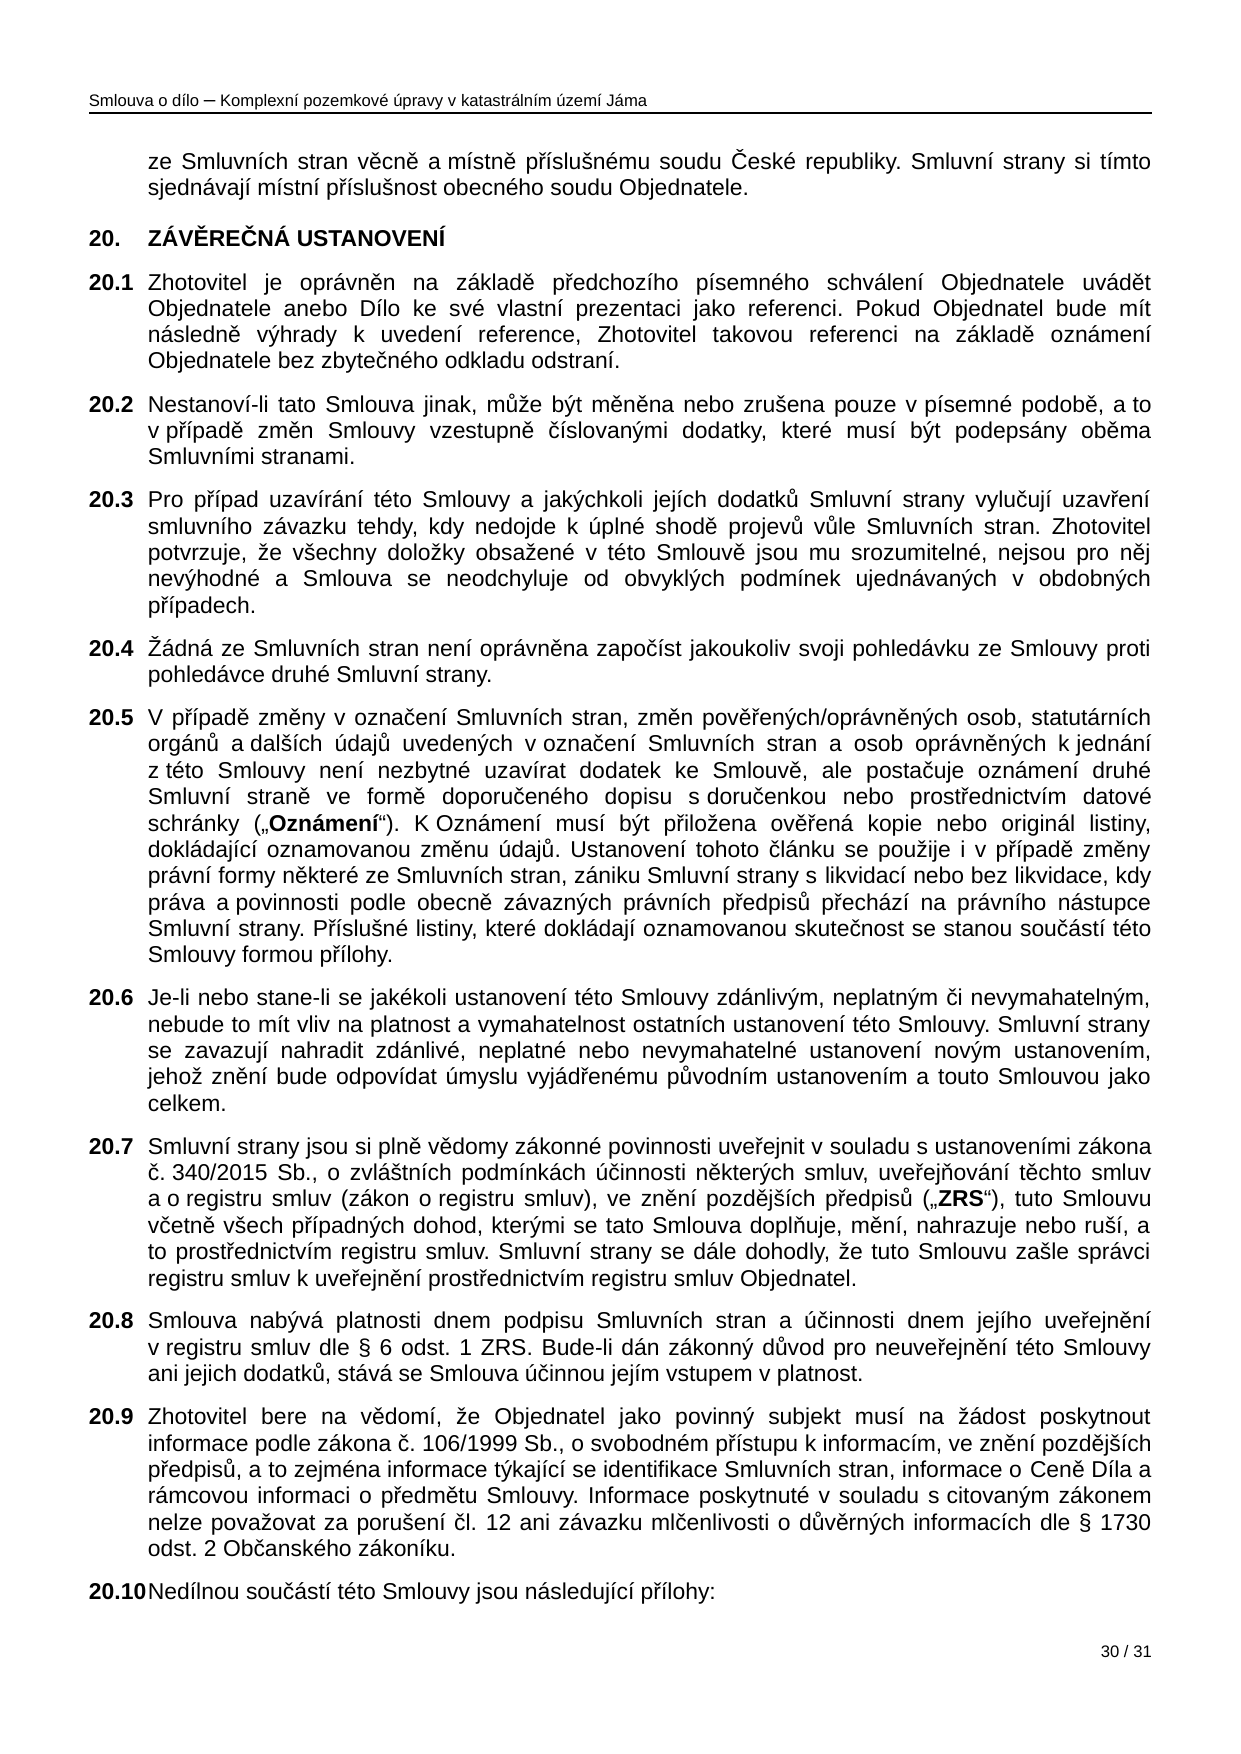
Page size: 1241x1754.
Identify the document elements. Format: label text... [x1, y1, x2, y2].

text Zhotovitel bere na vědomí, že Objednatel jako povinný subjekt musí na žádost poskytnout informace podle zákona č. 106/1999 Sb., o svobodném přístupu k informacím, ve znění pozdějších předpisů, a to zejména informace týkající se identifikace Smluvních stran, informace o Ceně Díla a rámcovou informaci o předmětu Smlouvy. Informace poskytnuté v souladu s citovaným zákonem nelze považovat za porušení čl. 12 ani závazku mlčenlivosti o důvěrných informacích dle § 1730 odst. 2 Občanského zákoníku. [89, 1403, 1152, 1561]
text Je-li nebo stane-li se jakékoli ustanovení této Smlouvy zdánlivým, neplatným či nevymahatelným, nebude to mít vliv na platnost a vymahatelnost ostatních ustanovení této Smlouvy. Smluvní strany se zavazují nahradit zdánlivé, neplatné nebo nevymahatelné ustanovení novým ustanovením, jehož znění bude odpovídat úmyslu vyjádřenému původním ustanovením a touto Smlouvou jako celkem. [89, 984, 1152, 1116]
text Nestanoví-li tato Smlouva jinak, může být měněna nebo zrušena pouze v písemné podobě, a to v případě změn Smlouvy vzestupně číslovanými dodatky, které musí být podepsány oběma Smluvními stranami. [89, 391, 1152, 469]
text Zhotovitel je oprávněn na základě předchozího písemného schválení Objednatele uvádět Objednatele anebo Dílo ke své vlastní prezentaci jako referenci. Pokud Objednatel bude mít následně výhrady k uvedení reference, Zhotovitel takovou referenci na základě oznámení Objednatele bez zbytečného odkladu odstraní. [89, 268, 1152, 374]
text Smluvní strany jsou si plně vědomy zákonné povinnosti uveřejnit v souladu s ustanoveními zákona č. 340/2015 Sb., o zvláštních podmínkách účinnosti některých smluv, uveřejňování těchto smluv a o registru smluv (zákon o registru smluv), ve znění pozdějších předpisů („ZRS“), tuto Smlouvu včetně všech případných dohod, kterými se tato Smlouva doplňuje, mění, nahrazuje nebo ruší, a to prostřednictvím registru smluv. Smluvní strany se dále dohodly, že tuto Smlouvu zašle správci registru smluv k uveřejnění prostřednictvím registru smluv Objednatel. [89, 1133, 1152, 1291]
text Závěrečná ustanovení [89, 225, 1152, 252]
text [89, 148, 1152, 200]
text Smlouva nabývá platnosti dnem podpisu Smluvních stran a účinnosti dnem jejího uveřejnění v registru smluv dle § 6 odst. 1 ZRS. Bude-li dán zákonný důvod pro neuveřejnění této Smlouvy ani jejich dodatků, stává se Smlouva účinnou jejím vstupem v platnost. [89, 1307, 1152, 1387]
text Žádná ze Smluvních stran není oprávněna započíst jakoukoliv svoji pohledávku ze Smlouvy proti pohledávce druhé Smluvní strany. [89, 635, 1152, 687]
text V případě změny v označení Smluvních stran, změn pověřených/oprávněných osob, statutárních orgánů a dalších údajů uvedených v označení Smluvních stran a osob oprávněných k jednání z této Smlouvy není nezbytné uzavírat dodatek ke Smlouvě, ale postačuje oznámení druhé Smluvní straně ve formě doporučeného dopisu s doručenkou nebo prostřednictvím datové schránky („Oznámení“). K Oznámení musí být přiložena ověřená kopie nebo originál listiny, dokládající oznamovanou změnu údajů. Ustanovení tohoto článku se použije i v případě změny právní formy některé ze Smluvních stran, zániku Smluvní strany s likvidací nebo bez likvidace, kdy práva a povinnosti podle obecně závazných právních předpisů přechází na právního nástupce Smluvní strany. Příslušné listiny, které dokládají oznamovanou skutečnost se stanou součástí této Smlouvy formou přílohy. [89, 704, 1152, 968]
text Pro případ uzavírání této Smlouvy a jakýchkoli jejích dodatků Smluvní strany vylučují uzavření smluvního závazku tehdy, kdy nedojde k úplné shodě projevů vůle Smluvních stran. Zhotovitel potvrzuje, že všechny doložky obsažené v této Smlouvě jsou mu srozumitelné, nejsou pro něj nevýhodné a Smlouva se neodchyluje od obvyklých podmínek ujednávaných v obdobných případech. [89, 486, 1152, 618]
text Nedílnou součástí této Smlouvy jsou následující přílohy: [89, 1578, 1152, 1604]
